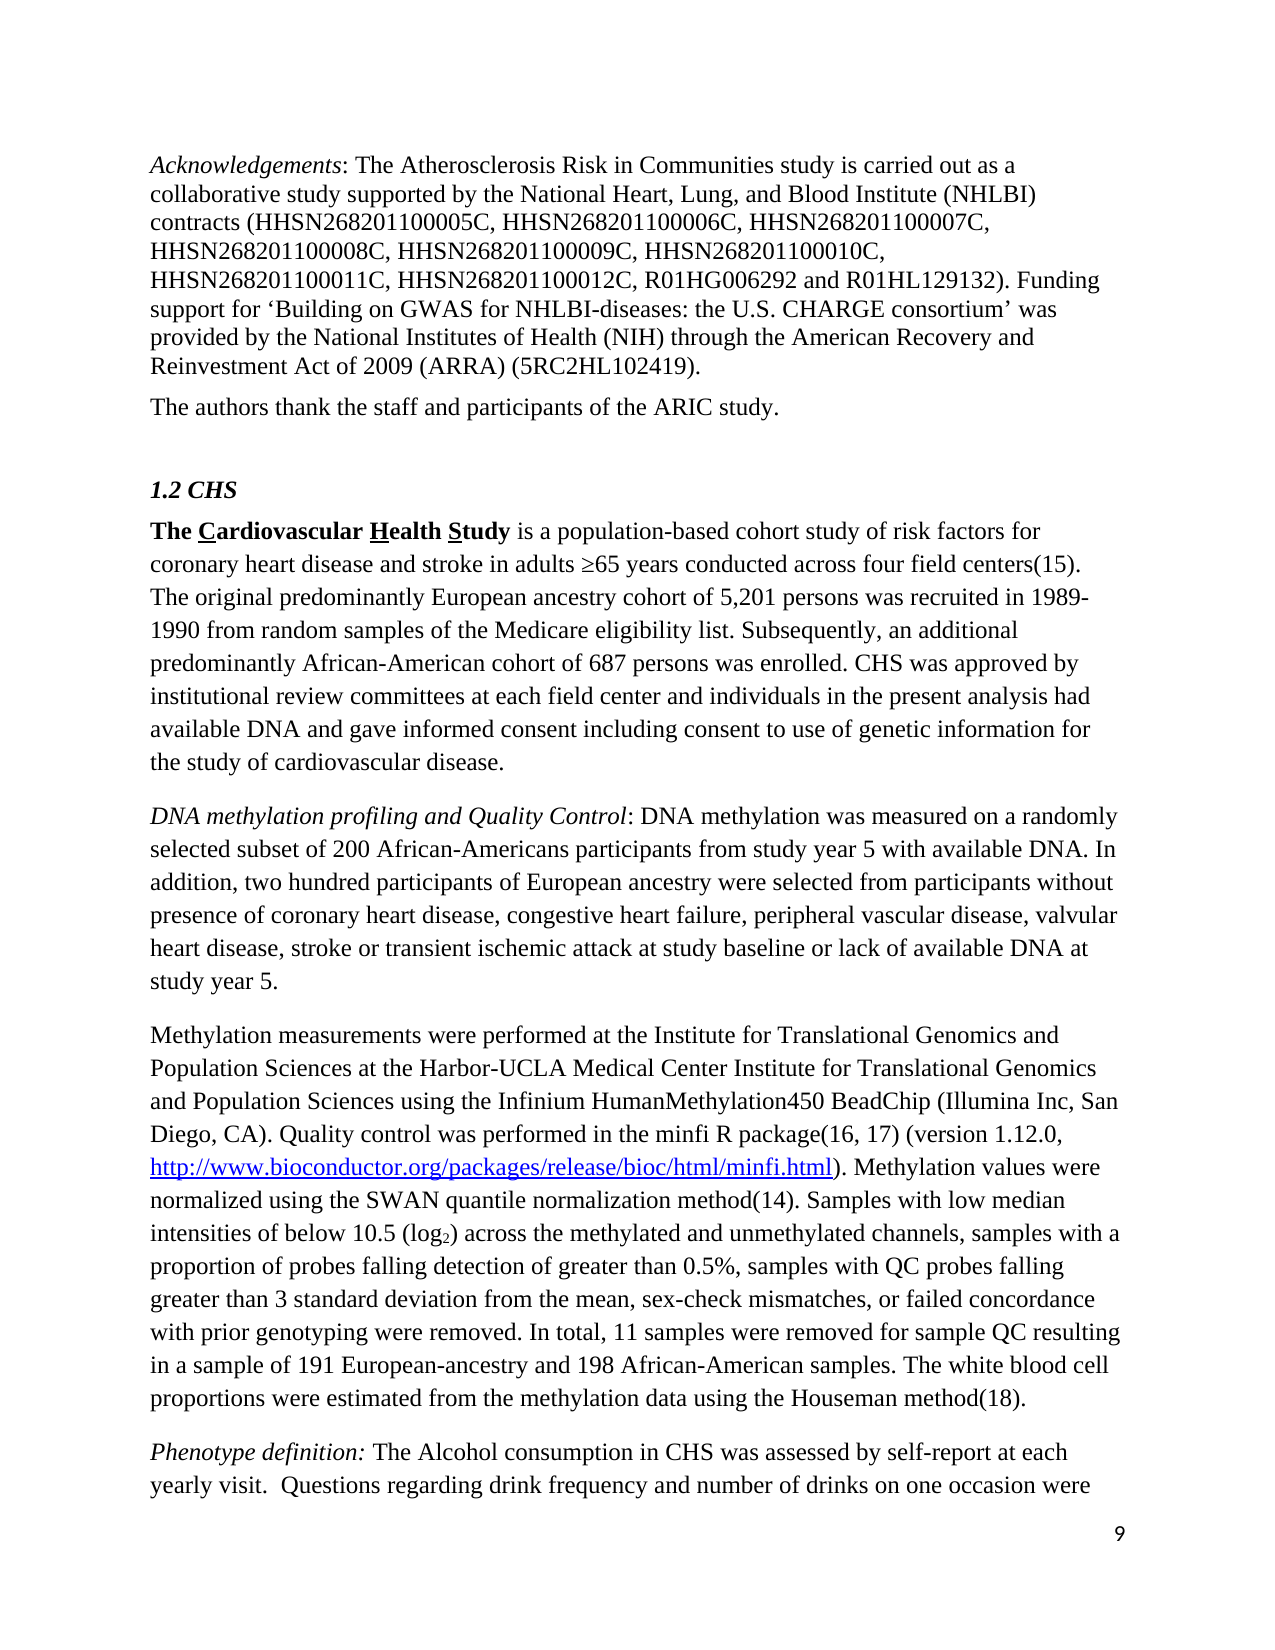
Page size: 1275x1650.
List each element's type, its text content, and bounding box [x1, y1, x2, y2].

text The Cardiovascular Health Study is a population-based cohort study of risk factors for coronary heart disease and stroke in adults ≥65 years conducted across four field centers(15). The original predominantly European ancestry cohort of 5,201 persons was recruited in 1989-1990 from random samples of the Medicare eligibility list. Subsequently, an additional predominantly African-American cohort of 687 persons was enrolled. CHS was approved by institutional review committees at each field center and individuals in the present analysis had available DNA and gave informed consent including consent to use of genetic information for the study of cardiovascular disease. [150, 516, 1125, 776]
text DNA methylation profiling and Quality Control: DNA methylation was measured on a randomly selected subset of 200 African-Americans participants from study year 5 with available DNA. In addition, two hundred participants of European ancestry were selected from participants without presence of coronary heart disease, congestive heart failure, peripheral vascular disease, valvular heart disease, stroke or transient ischemic attack at study baseline or lack of available DNA at study year 5. [150, 801, 1125, 995]
text Acknowledgements: The Atherosclerosis Risk in Communities study is carried out as a collaborative study supported by the National Heart, Lung, and Blood Institute (NHLBI) contracts (HHSN268201100005C, HHSN268201100006C, HHSN268201100007C, HHSN268201100008C, HHSN268201100009C, HHSN268201100010C, HHSN268201100011C, HHSN268201100012C, R01HG006292 and R01HL129132). Funding support for ‘Building on GWAS for NHLBI-diseases: the U.S. CHARGE consortium’ was provided by the National Institutes of Health (NIH) through the American Recovery and Reinvestment Act of 2009 (ARRA) (5RC2HL102419). [150, 150, 1125, 380]
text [150, 1437, 1125, 1499]
text The authors thank the staff and participants of the ARIC study. [150, 392, 1125, 421]
text Methylation measurements were performed at the Institute for Translational Genomics and Population Sciences at the Harbor-UCLA Medical Center Institute for Translational Genomics and Population Sciences using the Infinium HumanMethylation450 BeadChip (Illumina Inc, San Diego, CA). Quality control was performed in the minfi R package(16, 17) (version 1.12.0, http://www.bioconductor.org/packages/release/bioc/html/minfi.html). Methylation values were normalized using the SWAN quantile normalization method(14). Samples with low median intensities of below 10.5 (log2) across the methylated and unmethylated channels, samples with a proportion of probes falling detection of greater than 0.5%, samples with QC probes falling greater than 3 standard deviation from the mean, sex-check mismatches, or failed concordance with prior genotyping were removed. In total, 11 samples were removed for sample QC resulting in a sample of 191 European-ancestry and 198 African-American samples. The white blood cell proportions were estimated from the methylation data using the Houseman method(18). [150, 1020, 1125, 1412]
text 1.2 CHS [150, 475, 1125, 504]
